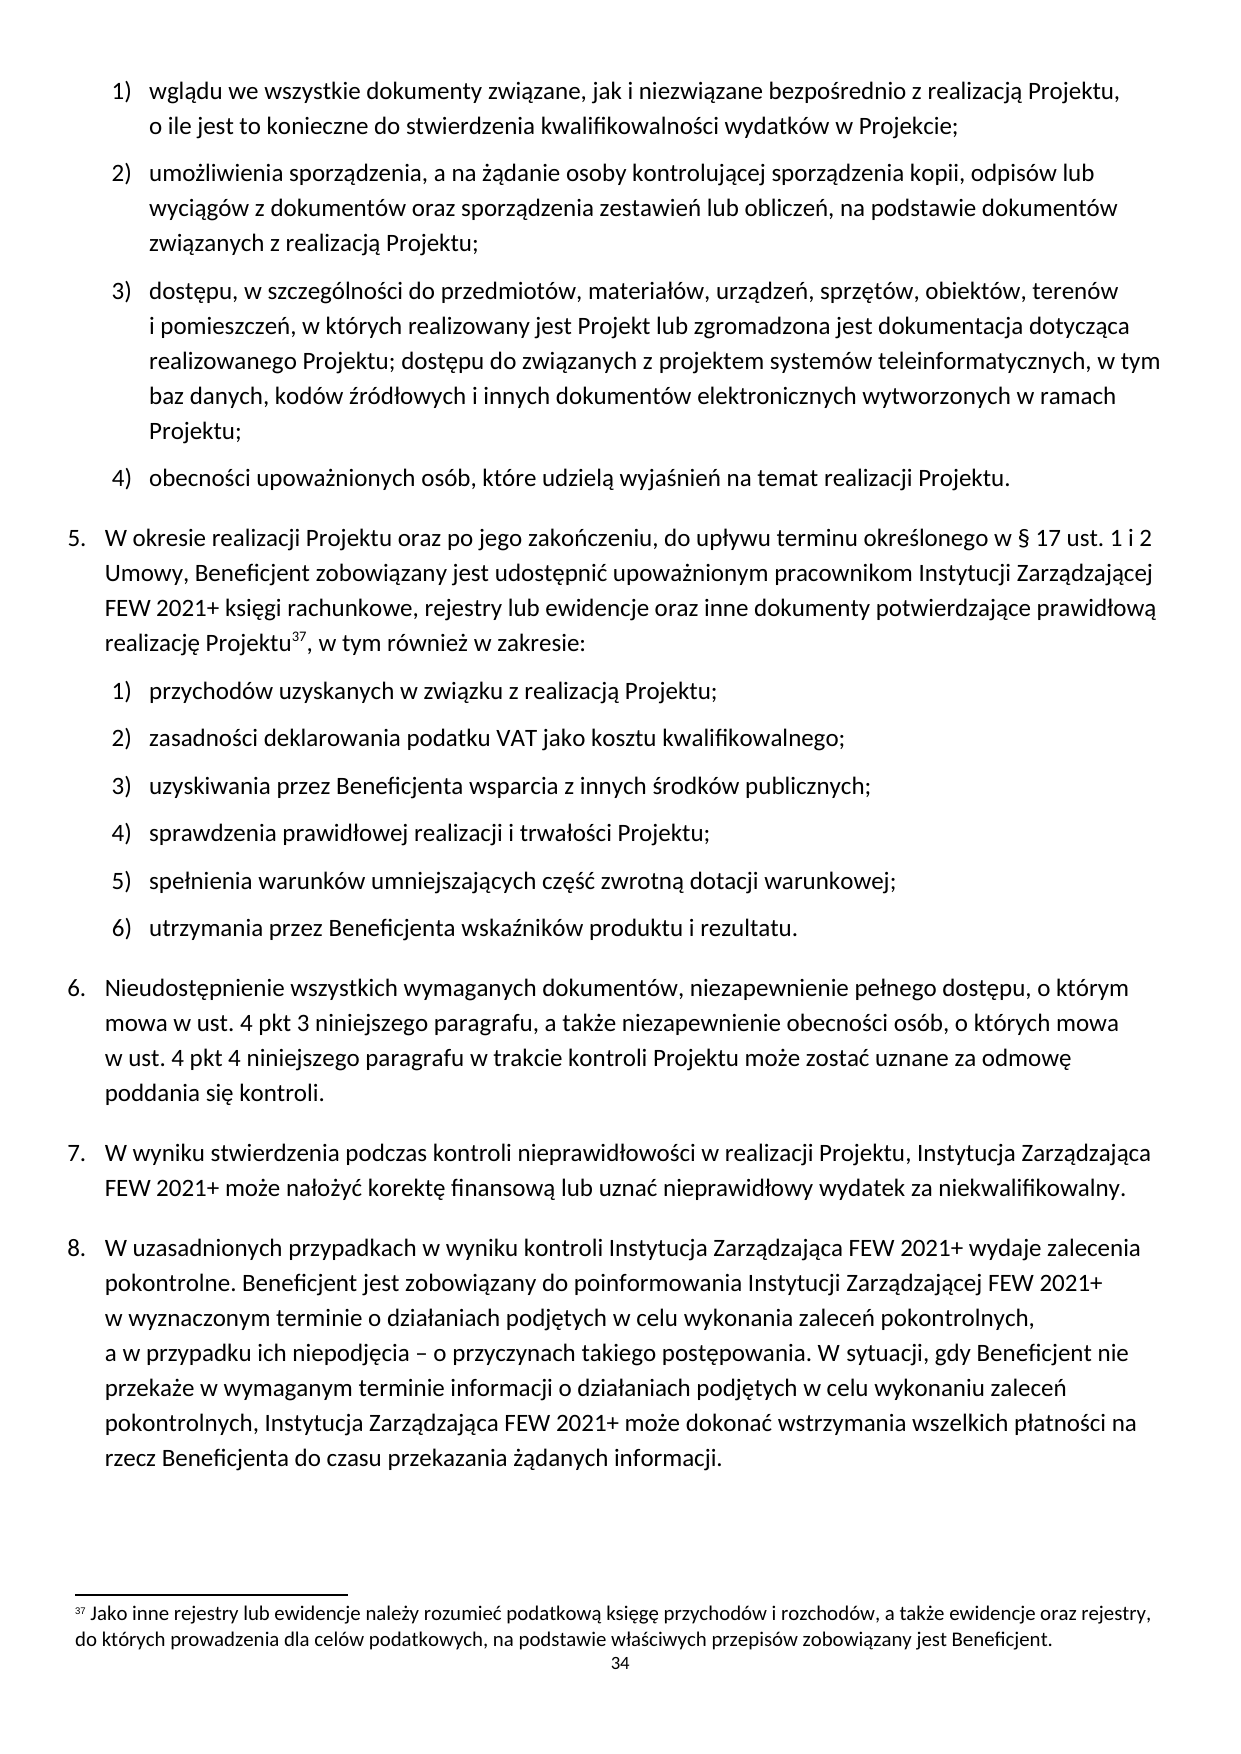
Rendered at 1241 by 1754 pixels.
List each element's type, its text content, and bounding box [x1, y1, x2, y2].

list obecności upoważnionych osób, które udzielą wyjaśnień na temat realizacji Projektu. [112, 462, 1165, 493]
list uzyskiwania przez Beneficjenta wsparcia z innych środków publicznych; [111, 770, 1165, 801]
list W uzasadnionych przypadkach w wyniku kontroli Instytucja Zarządzająca FEW 2021+ wydaje zalecenia pokontrolne. Beneficjent jest zobowiązany do poinformowania Instytucji Zarządzającej FEW 2021+ w wyznaczonym terminie o działaniach podjętych w celu wykonania zaleceń pokontrolnych, a w przypadku ich niepodjęcia – o przyczynach takiego postępowania. W sytuacji, gdy Beneficjent nie przekaże w wymaganym terminie informacji o działaniach podjętych w celu wykonaniu zaleceń pokontrolnych, Instytucja Zarządzająca FEW 2021+ może dokonać wstrzymania wszelkich płatności na rzecz Beneficjenta do czasu przekazania żądanych informacji. [67, 1232, 1165, 1473]
list W okresie realizacji Projektu oraz po jego zakończeniu, do upływu terminu określonego w § 17 ust. 1 i 2 Umowy, Beneficjent zobowiązany jest udostępnić upoważnionym pracownikom Instytucji Zarządzającej FEW 2021+ księgi rachunkowe, rejestry lub ewidencje oraz inne dokumenty potwierdzające prawidłową realizację Projektu, w tym również w zakresie: [67, 522, 1165, 658]
list spełnienia warunków umniejszających część zwrotną dotacji warunkowej; [111, 865, 1165, 896]
list utrzymania przez Beneficjenta wskaźników produktu i rezultatu. [112, 912, 1165, 943]
list zasadności deklarowania podatku VAT jako kosztu kwalifikowalnego; [111, 722, 1165, 753]
list umożliwienia sporządzenia, a na żądanie osoby kontrolującej sporządzenia kopii, odpisów lub wyciągów z dokumentów oraz sporządzenia zestawień lub obliczeń, na podstawie dokumentów związanych z realizacją Projektu; [111, 157, 1165, 258]
list sprawdzenia prawidłowej realizacji i trwałości Projektu; [111, 817, 1165, 848]
list Nieudostępnienie wszystkich wymaganych dokumentów, niezapewnienie pełnego dostępu, o którym mowa w ust. 4 pkt 3 niniejszego paragrafu, a także niezapewnienie obecności osób, o których mowa w ust. 4 pkt 4 niniejszego paragrafu w trakcie kontroli Projektu może zostać uznane za odmowę poddania się kontroli. [67, 972, 1165, 1108]
list przychodów uzyskanych w związku z realizacją Projektu; [111, 675, 1165, 706]
list W wyniku stwierdzenia podczas kontroli nieprawidłowości w realizacji Projektu, Instytucja Zarządzająca FEW 2021+ może nałożyć korektę finansową lub uznać nieprawidłowy wydatek za niekwalifikowalny. [67, 1137, 1165, 1203]
list wglądu we wszystkie dokumenty związane, jak i niezwiązane bezpośrednio z realizacją Projektu, o ile jest to konieczne do stwierdzenia kwalifikowalności wydatków w Projekcie; [111, 75, 1165, 141]
list dostępu, w szczególności do przedmiotów, materiałów, urządzeń, sprzętów, obiektów, terenów i pomieszczeń, w których realizowany jest Projekt lub zgromadzona jest dokumentacja dotycząca realizowanego Projektu; dostępu do związanych z projektem systemów teleinformatycznych, w tym baz danych, kodów źródłowych i innych dokumentów elektronicznych wytworzonych w ramach Projektu; [111, 275, 1165, 446]
